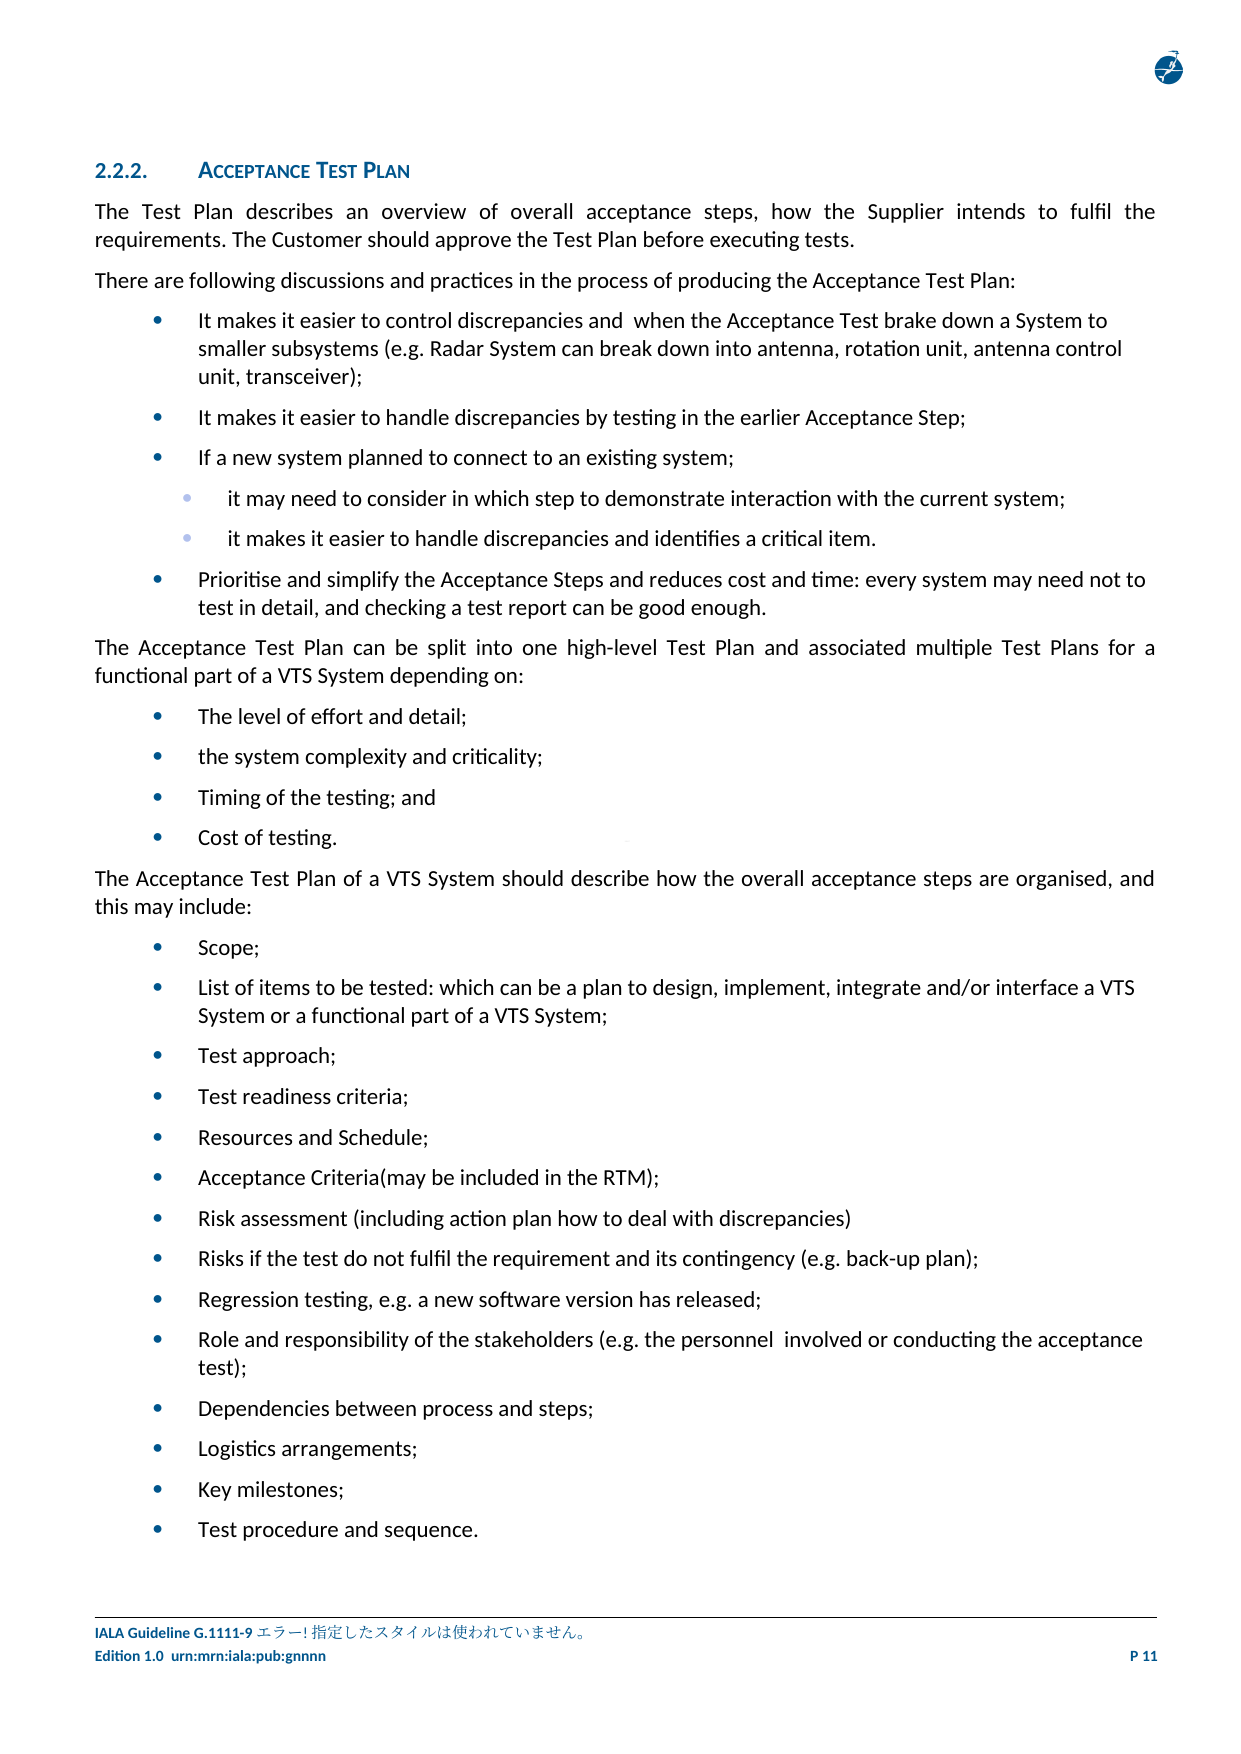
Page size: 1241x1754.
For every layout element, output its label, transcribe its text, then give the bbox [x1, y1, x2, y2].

text If a new system planned to connect to an existing system; [153, 443, 1157, 471]
text Acceptance Criteria(may be included in the RTM); [153, 1163, 1157, 1191]
text Risks if the test do not fulfil the requirement and its contingency (e.g. back-up plan); [153, 1244, 1157, 1272]
text Resources and Schedule; [153, 1123, 1157, 1151]
text Role and responsibility of the stakeholders (e.g. the personnel involved or conducting the acceptance test); [153, 1325, 1157, 1381]
text It makes it easier to control discrepancies and when the Acceptance Test brake down a System to smaller subsystems (e.g. Radar System can break down into antenna, rotation unit, antenna control unit, transceiver); [153, 306, 1157, 390]
text Cost of testing. [153, 823, 1157, 852]
text Test approach; [153, 1042, 1157, 1070]
text The Acceptance Test Plan of a VTS System should describe how the overall acceptance steps are organised, and this may include: [94, 864, 1157, 920]
text It makes it easier to handle discrepancies by testing in the earlier Acceptance Step; [153, 403, 1157, 431]
text it makes it easier to handle discrepancies and identifies a critical item. [183, 524, 1157, 552]
text Key milestones; [153, 1475, 1157, 1503]
text the system complexity and criticality; [153, 742, 1157, 771]
text Scope; [153, 933, 1157, 961]
text Logistics arrangements; [153, 1434, 1157, 1462]
text Timing of the testing; and [153, 783, 1157, 811]
text Test readiness criteria; [153, 1082, 1157, 1110]
text The Acceptance Test Plan can be split into one high-level Test Plan and associated multiple Test Plans for a functional part of a VTS System depending on: [94, 633, 1157, 689]
text Regression testing, e.g. a new software version has released; [153, 1285, 1157, 1313]
picture [1123, 0, 1241, 119]
text Test procedure and sequence. [153, 1515, 1157, 1543]
text Prioritise and simplify the Acceptance Steps and reduces cost and time: every system may need not to test in detail, and checking a test report can be good enough. [153, 565, 1157, 621]
text There are following discussions and practices in the process of producing the Acceptance Test Plan: [94, 266, 1157, 294]
text The level of effort and detail; [153, 702, 1157, 730]
text Risk assessment (including action plan how to deal with discrepancies) [153, 1204, 1157, 1232]
text The Test Plan describes an overview of overall acceptance steps, how the Supplier intends to fulfil the requirements. The Customer should approve the Test Plan before executing tests. [94, 197, 1157, 253]
text List of items to be tested: which can be a plan to design, implement, integrate and/or interface a VTS System or a functional part of a VTS System; [153, 973, 1157, 1029]
text Dependencies between process and steps; [153, 1394, 1157, 1422]
subtitle Acceptance Test Plan [94, 154, 1069, 185]
text it may need to consider in which step to demonstrate interaction with the current system; [183, 484, 1157, 512]
